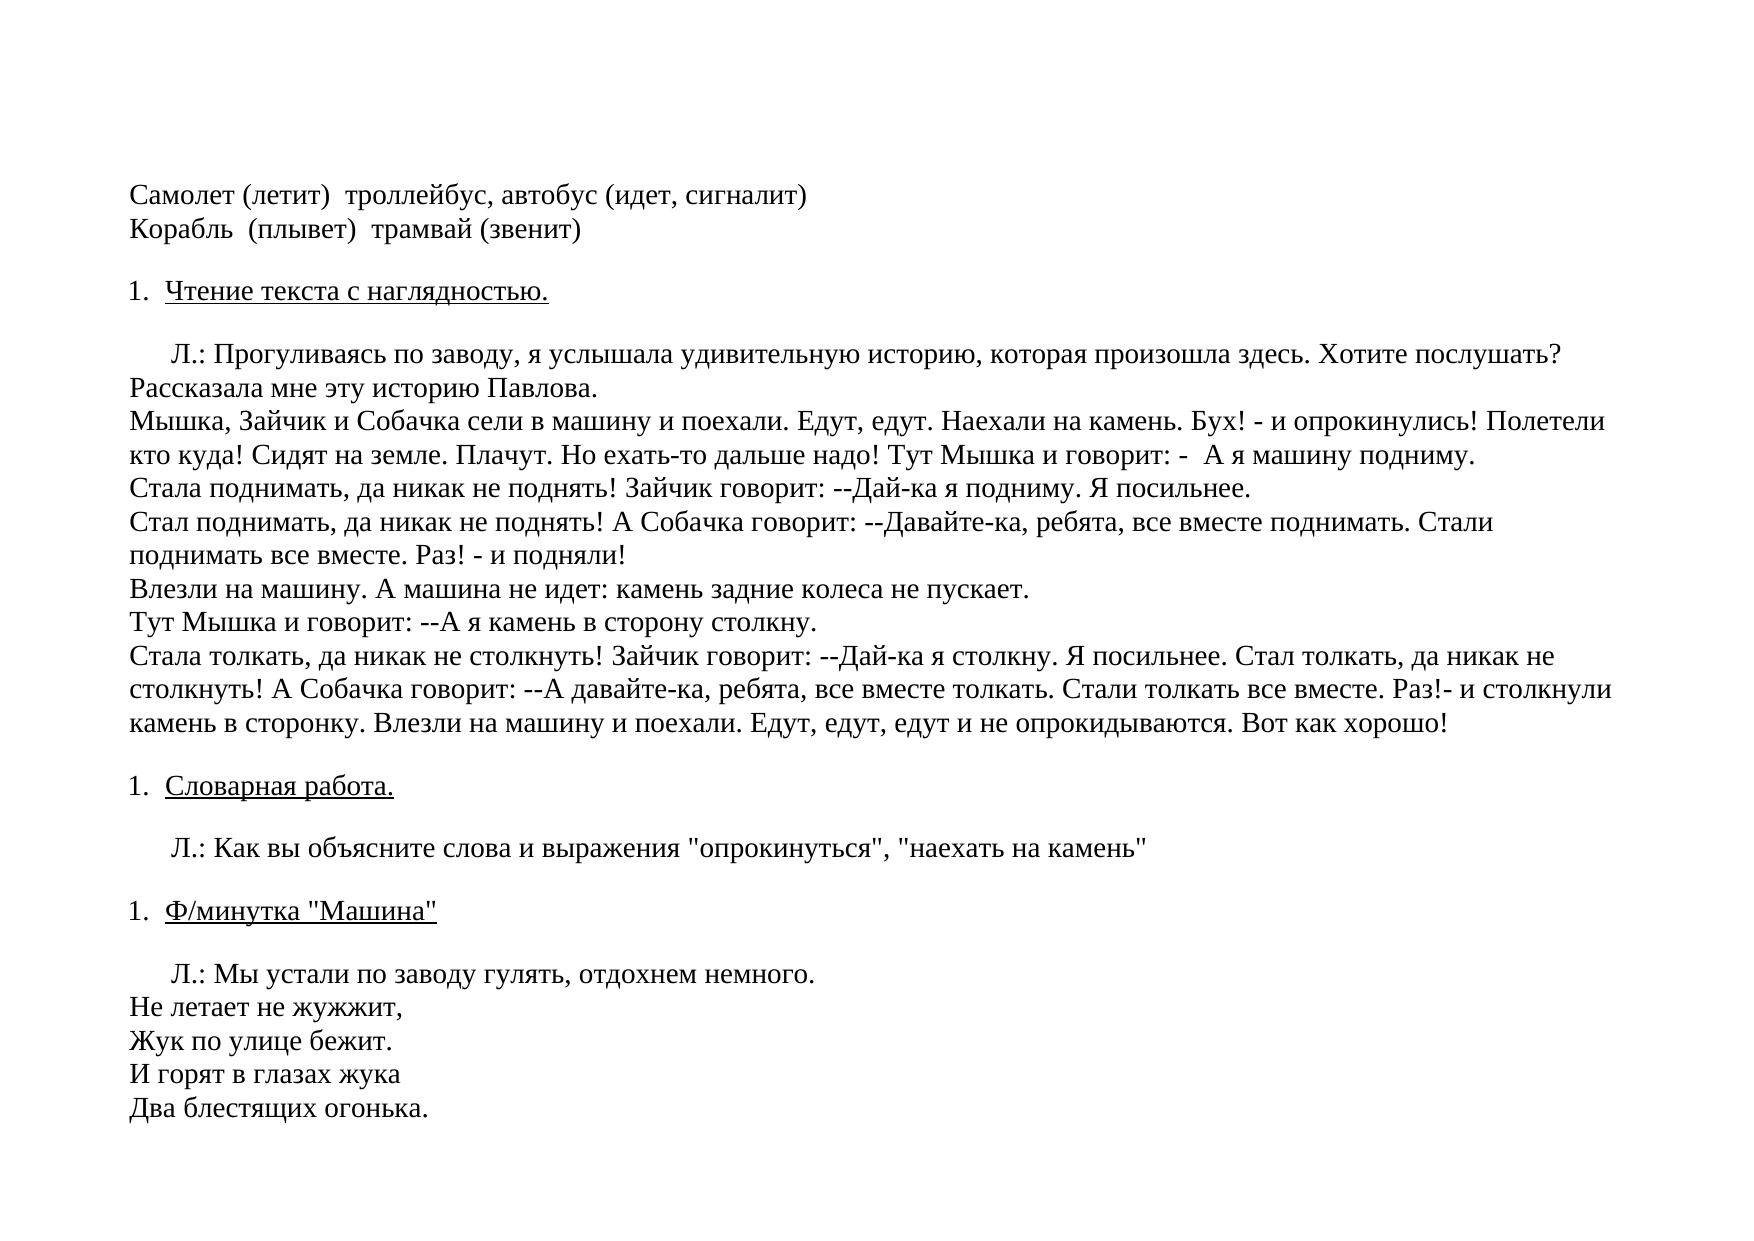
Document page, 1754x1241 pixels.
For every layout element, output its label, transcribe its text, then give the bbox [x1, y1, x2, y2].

text Л.: Как вы объясните слова и выражения "опрокинуться", "наехать на камень" [129, 831, 1625, 864]
list Ф/минутка "Машина" [127, 893, 1625, 927]
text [129, 177, 1625, 244]
text Л.: Прогуливаясь по заводу, я услышала удивительную историю, которая произошла здесь. Хотите послушать? Рассказала мне эту историю Павлова. Мышка, Зайчик и Собачка сели в машину и поехали. Едут, едут. Наехали на камень. Бух! - и опрокинулись! Полетели кто куда! Сидят на земле. Плачут. Но ехать-то дальше надо! Тут Мышка и говорит: - А я машину подниму. Стала поднимать, да никак не поднять! Зайчик говорит: --Дай-ка я подниму. Я посильнее. Стал поднимать, да никак не поднять! А Собачка говорит: --Давайте-ка, ребята, все вместе поднимать. Стали поднимать все вместе. Раз! - и подняли! Влезли на машину. А машина не идет: камень задние колеса не пускает. Тут Мышка и говорит: --А я камень в сторону столкну. Стала толкать, да никак не столкнуть! Зайчик говорит: --Дай-ка я столкну. Я посильнее. Стал толкать, да никак не столкнуть! А Собачка говорит: --А давайте-ка, ребята, все вместе толкать. Стали толкать все вместе. Раз!- и столкнули камень в сторонку. Влезли на машину и поехали. Едут, едут, едут и не опрокидываются. Вот как хорошо! [129, 336, 1625, 739]
text Л.: Мы устали по заводу гулять, отдохнем немного. Не летает не жужжит, Жук по улице бежит. И горят в глазах жука Два блестящих огонька. [129, 956, 1625, 1124]
list Чтение текста с наглядностью. [127, 273, 1625, 307]
list Словарная работа. [127, 768, 1625, 801]
